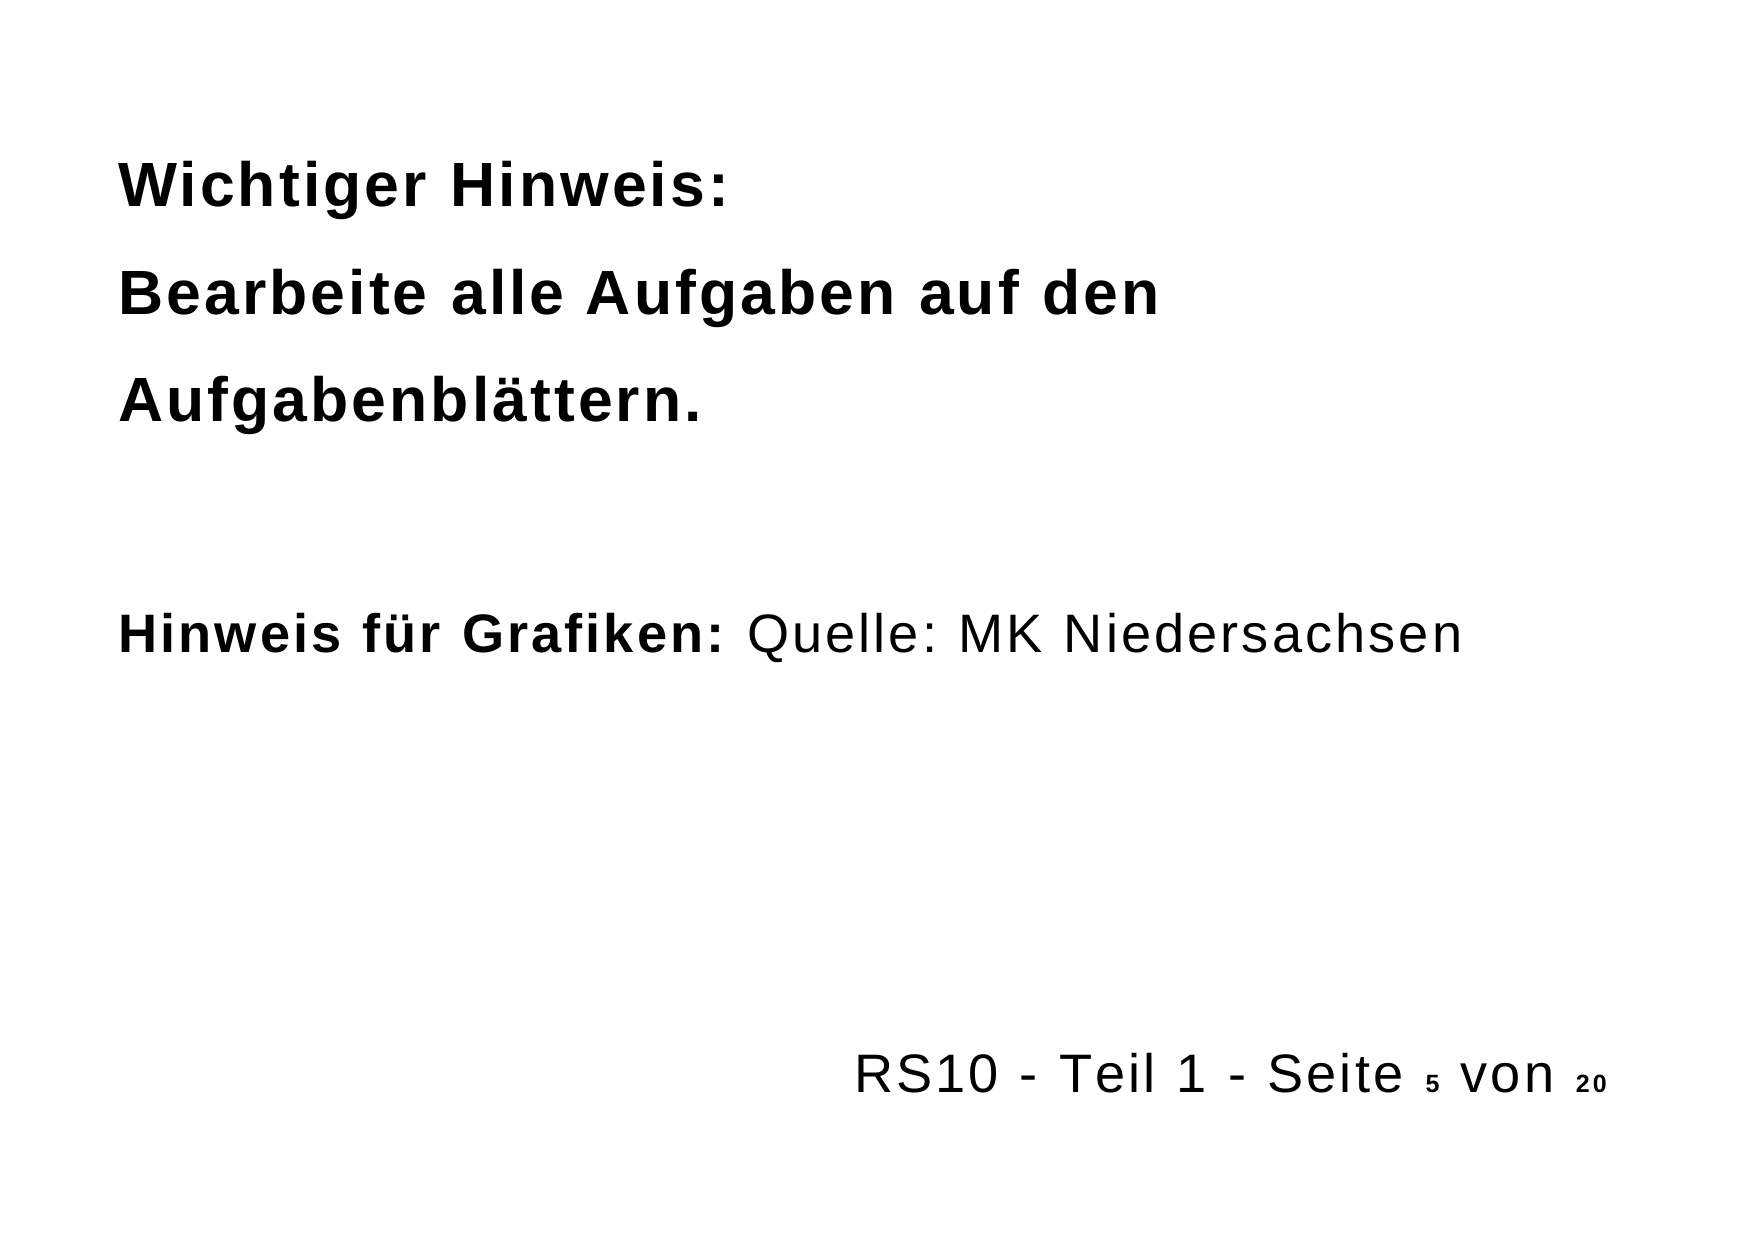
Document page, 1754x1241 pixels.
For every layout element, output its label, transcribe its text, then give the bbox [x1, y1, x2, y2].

subtitle Wichtiger Hinweis: Bearbeite alle Aufgaben auf den Aufgabenblättern. [118, 148, 1606, 435]
text Hinweis für Grafiken: Quelle: MK Niedersachsen [118, 602, 1606, 664]
